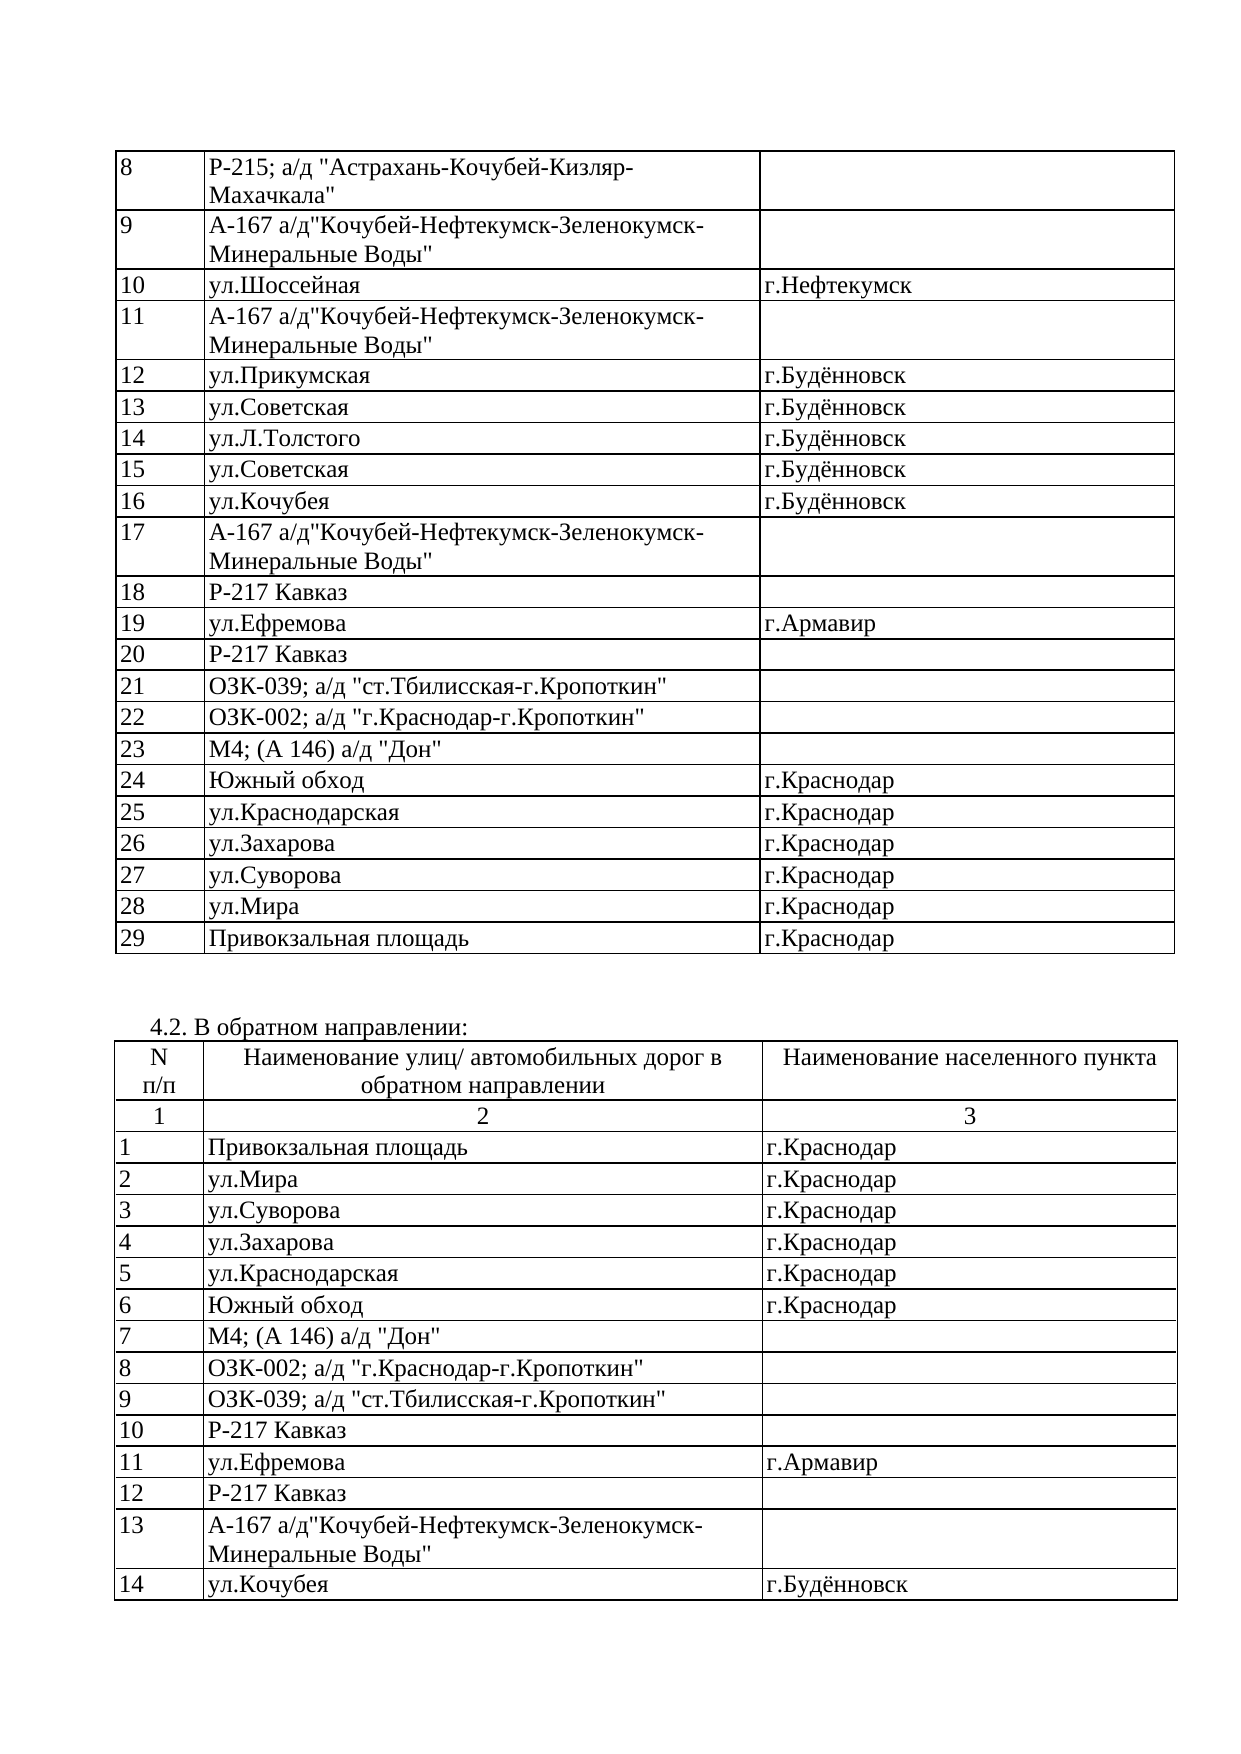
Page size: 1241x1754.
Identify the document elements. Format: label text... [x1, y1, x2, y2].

table_cell 21 [117, 671, 204, 701]
table_cell 13 [117, 392, 204, 422]
table_cell г.Армавир [761, 608, 1174, 638]
table_cell Р-217 Кавказ [204, 1416, 762, 1445]
table_cell ул.Мира [205, 891, 759, 921]
table_cell Р-217 Кавказ [204, 1478, 762, 1508]
table_cell г.Будённовск [761, 486, 1174, 516]
table_cell 12 [115, 1478, 203, 1508]
table_cell [761, 671, 1174, 701]
table_cell г.Краснодар [761, 765, 1174, 795]
table_cell Южный обход [205, 765, 759, 795]
table_cell г.Краснодар [761, 923, 1174, 952]
table_cell [761, 702, 1174, 732]
table_cell 29 [117, 923, 204, 952]
table_cell 5 [115, 1258, 203, 1288]
table_cell 28 [117, 891, 204, 921]
table_cell 12 [117, 360, 204, 390]
table_cell [763, 1383, 1177, 1414]
table_cell 11 [115, 1446, 203, 1477]
table_cell ул.Краснодарская [204, 1258, 762, 1288]
table_cell ул.Суворова [205, 860, 759, 889]
table_cell 6 [115, 1289, 203, 1319]
table_cell ул.Мира [204, 1164, 762, 1194]
table_cell г.Краснодар [763, 1162, 1177, 1194]
table_cell [761, 301, 1174, 359]
table_cell ул.Ефремова [204, 1447, 762, 1477]
table_cell 20 [117, 640, 204, 669]
table_cell 17 [117, 518, 204, 575]
table_cell 10 [117, 270, 204, 299]
table_cell г.Нефтекумск [761, 270, 1174, 299]
table_cell 14 [117, 423, 204, 453]
table_cell г.Краснодар [763, 1257, 1177, 1288]
table_cell [763, 1508, 1177, 1567]
table_cell 27 [117, 860, 204, 889]
table_cell [763, 1477, 1177, 1508]
table_cell г.Краснодар [761, 891, 1174, 921]
table_cell 4 [115, 1226, 203, 1257]
table_cell ОЗК-039; а/д "ст.Тбилисская-г.Кропоткин" [205, 671, 759, 701]
table_cell [761, 152, 1174, 209]
table_cell 8 [115, 1352, 203, 1382]
table_cell ул.Суворова [204, 1195, 762, 1225]
table_cell г.Будённовск [761, 455, 1174, 484]
table_cell [763, 1320, 1177, 1351]
table_cell М4; (А 146) а/д "Дон" [205, 734, 759, 764]
table_cell [761, 640, 1174, 669]
table_cell 1 [115, 1100, 203, 1131]
table_cell г.Краснодар [761, 797, 1174, 827]
text 4.2. В обратном направлении: [150, 1012, 1090, 1040]
table_cell ул.Кочубея [205, 486, 759, 516]
table_cell г.Краснодар [763, 1194, 1177, 1225]
table_cell ул.Советская [205, 392, 759, 422]
table_cell [761, 211, 1174, 268]
table_cell г.Краснодар [763, 1288, 1177, 1319]
table_cell 26 [117, 828, 204, 858]
table_cell Р-217 Кавказ [205, 577, 759, 606]
table_cell 11 [117, 301, 204, 359]
table_header Наименование улиц/ автомобильных дорог в обратном направлении [204, 1042, 762, 1099]
table_cell г.Краснодар [763, 1131, 1177, 1162]
table_cell ул.Ефремова [205, 608, 759, 638]
table_cell Южный обход [204, 1290, 762, 1319]
table_cell г.Будённовск [761, 360, 1174, 390]
table_cell Привокзальная площадь [205, 923, 759, 952]
table_cell г.Будённовск [761, 392, 1174, 422]
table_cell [204, 1510, 762, 1567]
table_cell 18 [117, 577, 204, 606]
table_cell г.Будённовск [761, 423, 1174, 453]
table_cell г.Краснодар [761, 860, 1174, 889]
table_cell А-167 а/д"Кочубей-Нефтекумск-Зеленокумск-Минеральные Воды" [205, 518, 759, 575]
table_cell 1 [115, 1132, 203, 1162]
table_cell [761, 577, 1174, 606]
table_cell Привокзальная площадь [204, 1132, 762, 1162]
table_cell ул.Краснодарская [205, 797, 759, 827]
table_cell ул.Советская [205, 455, 759, 484]
table_cell 15 [117, 455, 204, 484]
table_cell ОЗК-002; а/д "г.Краснодар-г.Кропоткин" [205, 702, 759, 732]
table_cell 10 [115, 1415, 203, 1445]
table_cell Р-217 Кавказ [205, 640, 759, 669]
table_header Наименование населенного пункта [763, 1042, 1177, 1099]
table_cell 14 [115, 1569, 203, 1599]
table_header N п/п [115, 1042, 203, 1099]
table_cell [761, 518, 1174, 575]
table_cell г.Краснодар [761, 828, 1174, 858]
table_cell 7 [115, 1321, 203, 1351]
table_cell ул.Захарова [205, 828, 759, 858]
table_cell ОЗК-039; а/д "ст.Тбилисская-г.Кропоткин" [204, 1384, 762, 1414]
table_cell г.Будённовск [763, 1568, 1177, 1599]
table_cell 3 [763, 1099, 1177, 1131]
table_cell М4; (А 146) а/д "Дон" [204, 1321, 762, 1351]
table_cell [205, 152, 759, 209]
table_cell [761, 734, 1174, 764]
table_cell 2 [115, 1163, 203, 1194]
table_cell 16 [117, 486, 204, 516]
table_cell ул.Шоссейная [205, 270, 759, 299]
table_cell ул.Кочубея [204, 1569, 762, 1599]
table_cell 22 [117, 702, 204, 732]
table_cell ул.Л.Толстого [205, 423, 759, 453]
table_cell г.Краснодар [763, 1225, 1177, 1257]
table_cell 19 [117, 608, 204, 638]
table_cell 25 [117, 797, 204, 827]
table_cell 2 [204, 1101, 762, 1131]
table_cell А-167 а/д"Кочубей-Нефтекумск-Зеленокумск-Минеральные Воды" [205, 301, 759, 359]
table_cell ОЗК-002; а/д "г.Краснодар-г.Кропоткин" [204, 1353, 762, 1382]
table_cell ул.Прикумская [205, 360, 759, 390]
table_cell 24 [117, 765, 204, 795]
table_cell А-167 а/д"Кочубей-Нефтекумск-Зеленокумск-Минеральные Воды" [205, 211, 759, 268]
table_cell [763, 1414, 1177, 1445]
table_cell [763, 1351, 1177, 1382]
table_cell 8 [117, 152, 204, 209]
table_cell г.Армавир [763, 1445, 1177, 1477]
table_cell 3 [115, 1195, 203, 1225]
table_cell ул.Захарова [204, 1227, 762, 1257]
table_cell 9 [117, 211, 204, 268]
table_cell 9 [115, 1384, 203, 1414]
table_cell 23 [117, 734, 204, 764]
table_cell 13 [115, 1509, 203, 1567]
